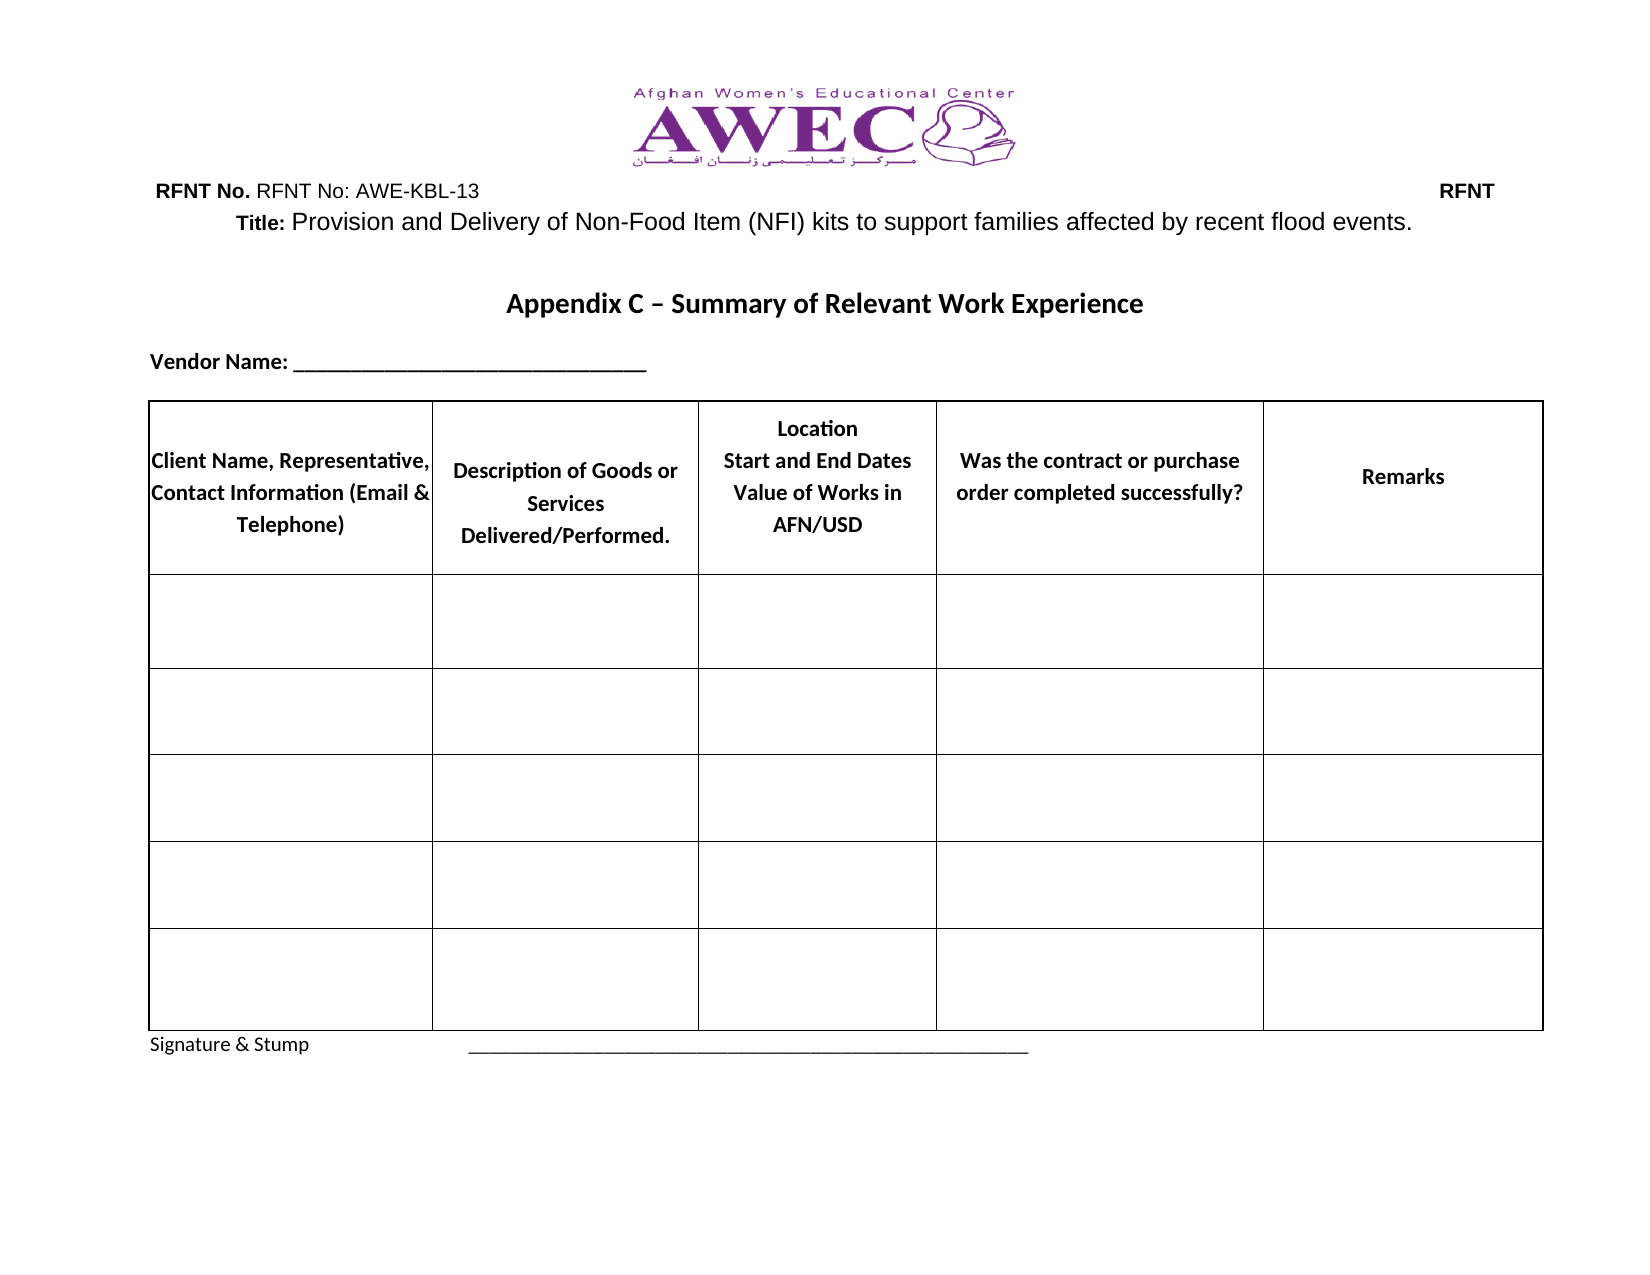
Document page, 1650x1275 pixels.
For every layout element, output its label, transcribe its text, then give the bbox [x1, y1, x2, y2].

table_cell [150, 575, 432, 668]
table_cell [937, 669, 1263, 754]
table_cell [937, 575, 1263, 668]
table_cell [433, 929, 698, 1030]
table_cell [1264, 929, 1542, 1030]
text Signature & Stump ______________________________________________________ [150, 1031, 1500, 1056]
table_header Was the contract or purchase order completed successfully? [937, 402, 1263, 574]
table_cell [699, 842, 936, 927]
table_cell [433, 842, 698, 927]
table_header Location Start and End Dates Value of Works in AFN/USD [699, 402, 936, 574]
table_cell [937, 755, 1263, 841]
table_cell [699, 669, 936, 754]
picture [586, 75, 1064, 180]
table_cell [433, 669, 698, 754]
table_cell [150, 842, 432, 927]
table_cell [699, 755, 936, 841]
table_cell [937, 842, 1263, 927]
table_cell [1264, 842, 1542, 927]
table_header Description of Goods or Services Delivered/Performed. [433, 402, 698, 574]
table_cell [150, 929, 432, 1030]
table_cell [937, 929, 1263, 1030]
table_cell [699, 929, 936, 1030]
table_header Client Name, Representative, Contact Information (Email & Telephone) [150, 402, 432, 574]
table_cell [699, 575, 936, 668]
table_cell [433, 755, 698, 841]
table_cell [1264, 575, 1542, 668]
table_header Remarks [1264, 402, 1542, 574]
text Appendix C – Summary of Relevant Work Experience [150, 285, 1500, 321]
table_cell [433, 575, 698, 668]
table_cell [1264, 755, 1542, 841]
text Vendor Name: _______________________________ [150, 347, 1500, 375]
table_cell [150, 755, 432, 841]
table_cell [1264, 669, 1542, 754]
table_cell [150, 669, 432, 754]
